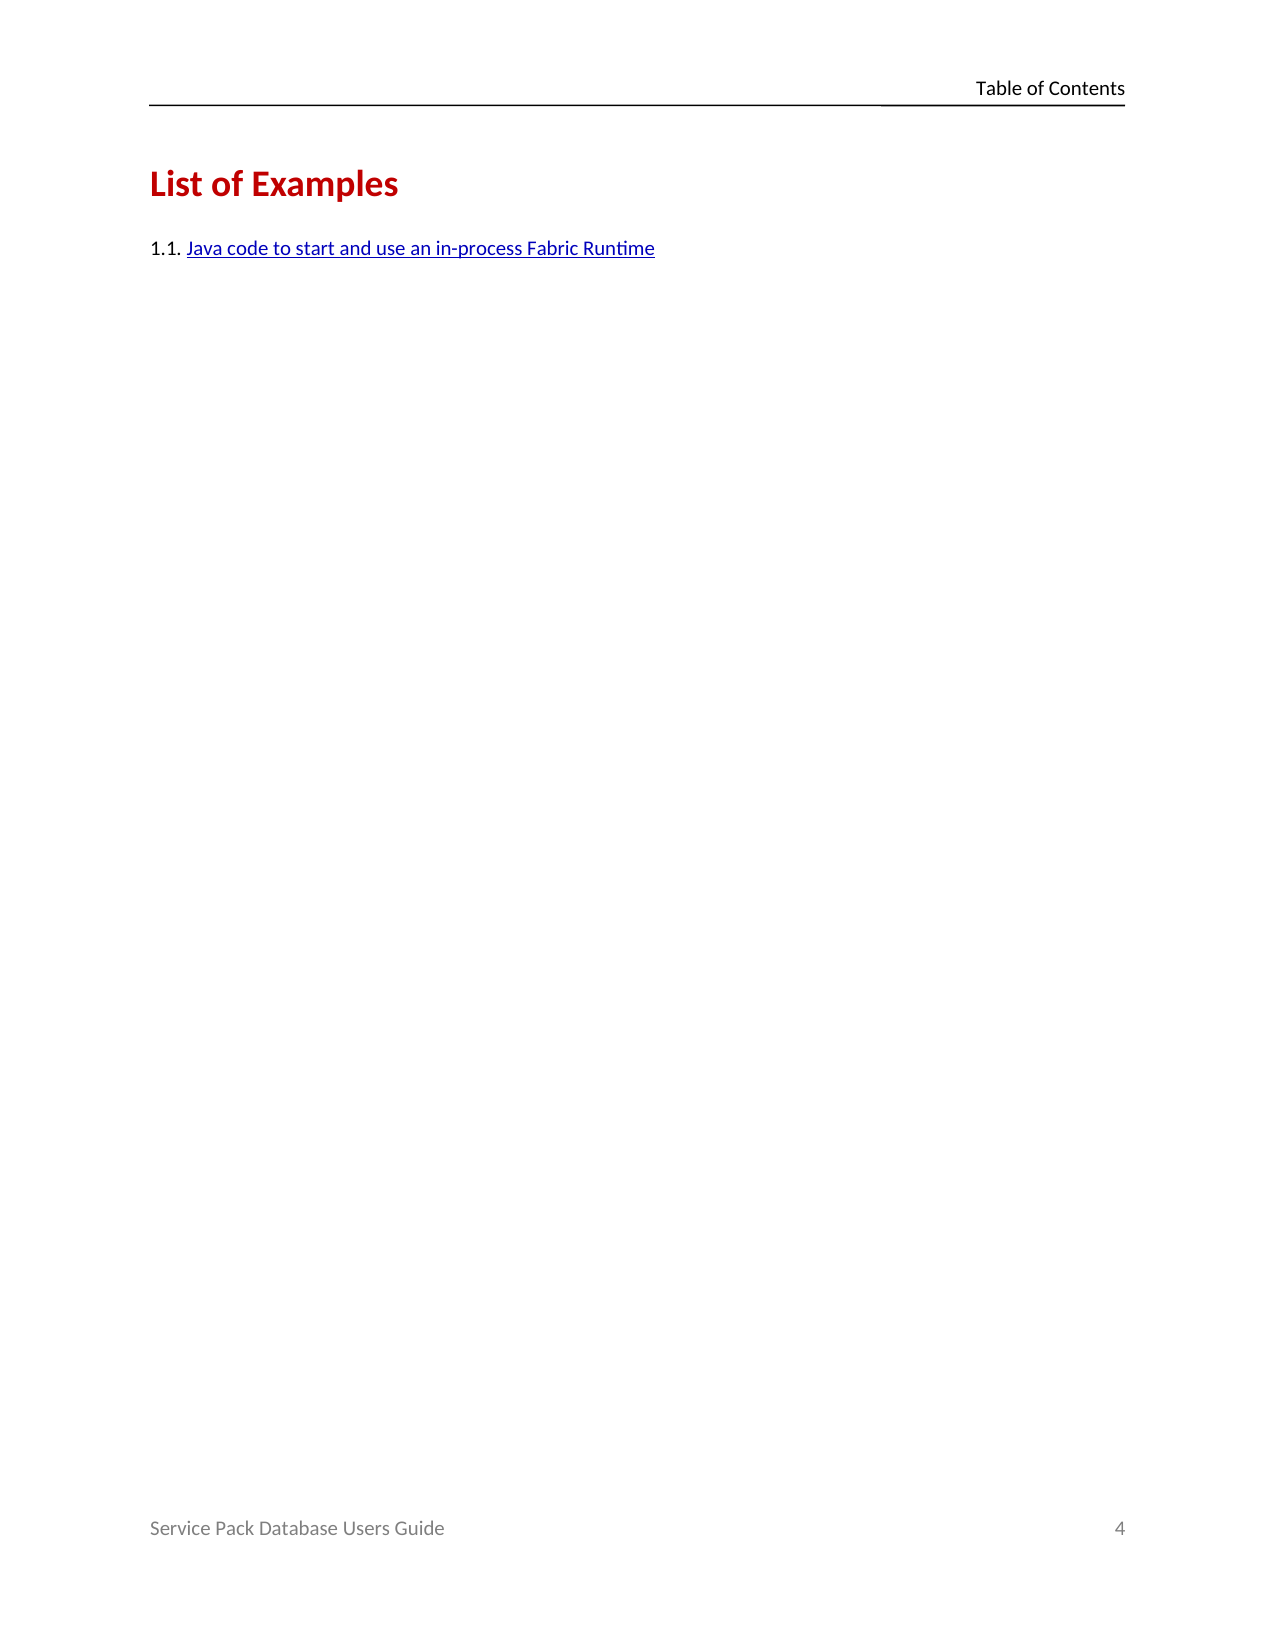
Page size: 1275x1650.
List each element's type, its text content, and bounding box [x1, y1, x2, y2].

text 1.1. Java code to start and use an in-process Fabric Runtime [150, 235, 1125, 261]
subtitle List of Examples [150, 160, 1125, 206]
